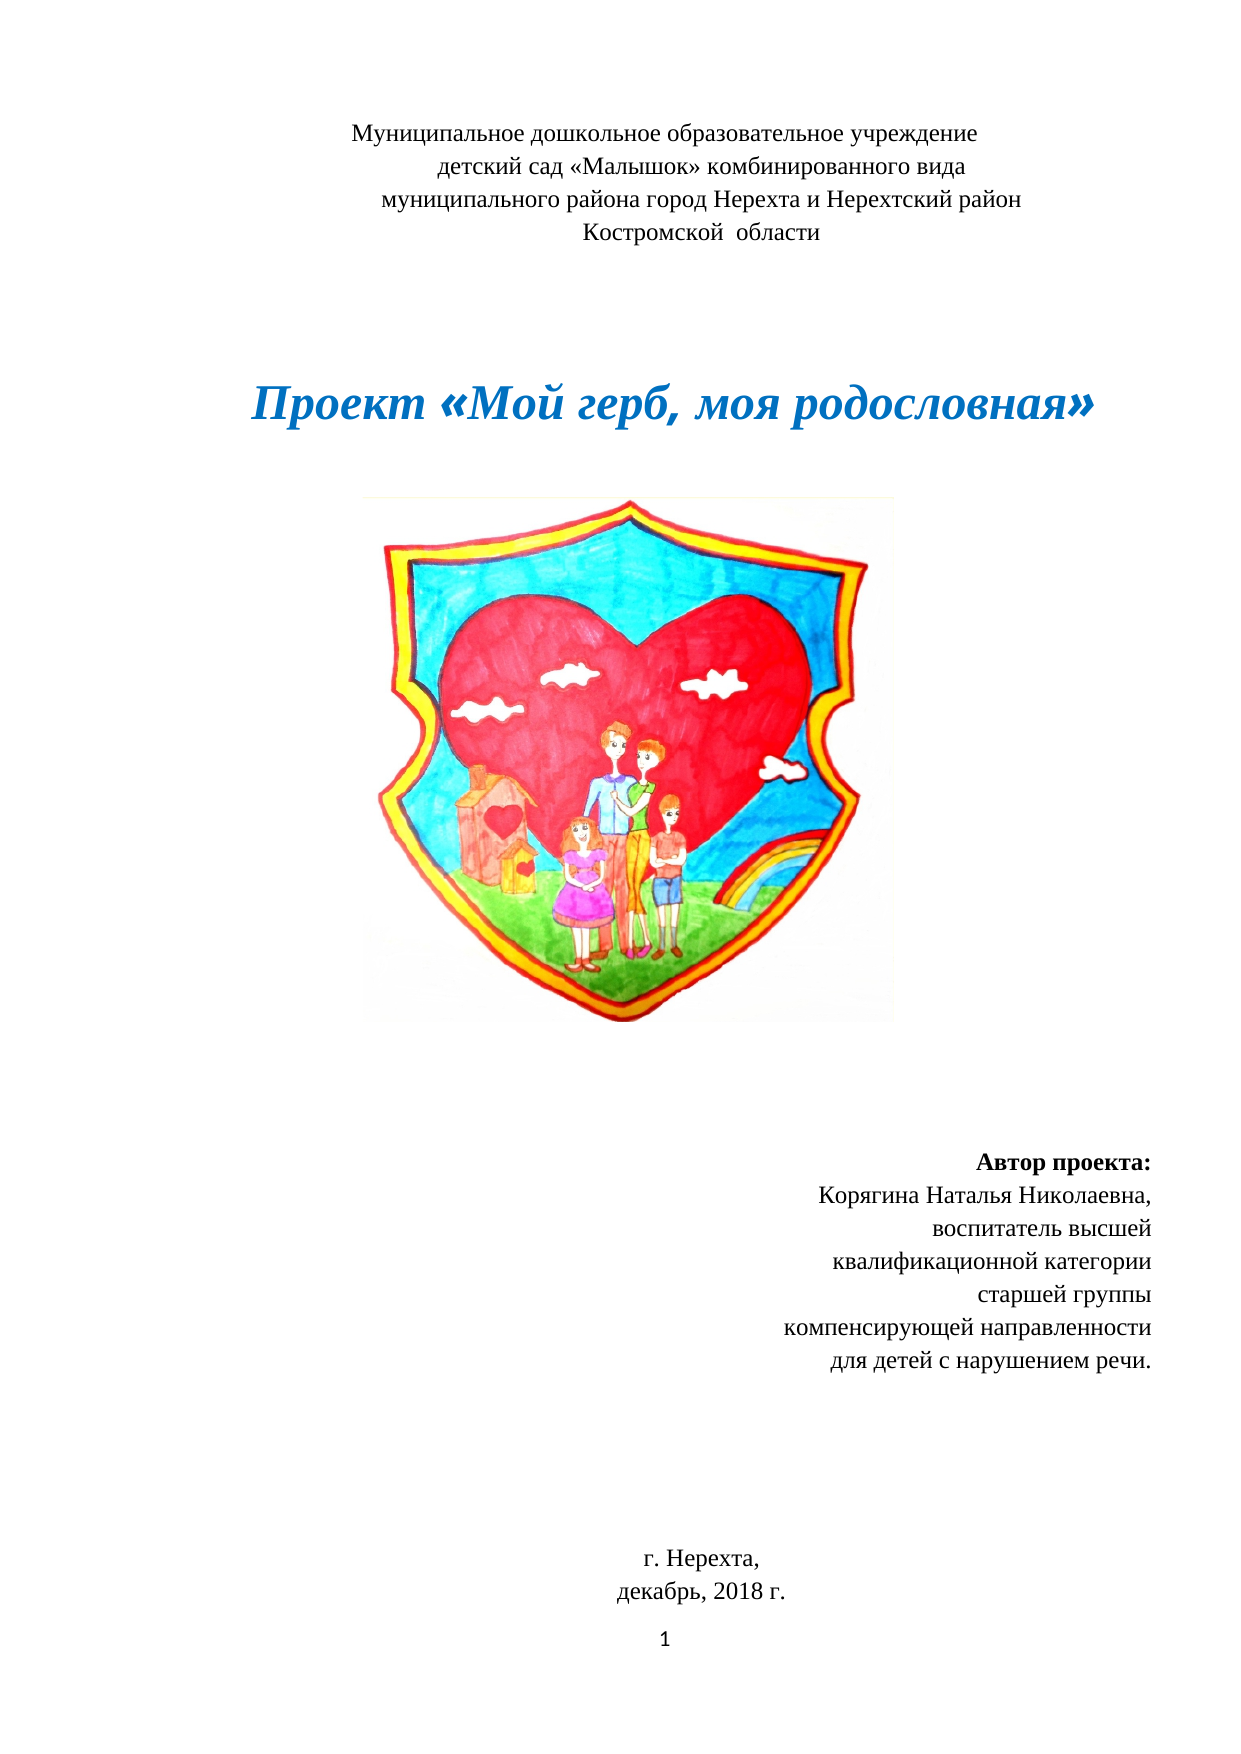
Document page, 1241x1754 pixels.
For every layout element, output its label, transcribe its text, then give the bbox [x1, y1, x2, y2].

text старшей группы [177, 1279, 1152, 1308]
text муниципального района город Нерехта и Нерехтский район [177, 184, 1152, 213]
text декабрь, 2018 г. [177, 1576, 1152, 1605]
text г. Нерехта, [177, 1543, 1152, 1572]
text воспитатель высшей [177, 1213, 1152, 1242]
text квалификационной категории [177, 1246, 1152, 1275]
text Автор проекта: [177, 1147, 1152, 1176]
picture [362, 497, 894, 1022]
text Муниципальное дошкольное образовательное учреждение [177, 118, 1152, 147]
text компенсирующей направленности [177, 1312, 1152, 1341]
text детский сад «Малышок» комбинированного вида [177, 151, 1152, 180]
text Проект «Мой герб, моя родословная» [177, 366, 1152, 434]
text Корягина Наталья Николаевна, [177, 1180, 1152, 1209]
text для детей с нарушением речи. [177, 1345, 1152, 1374]
text Костромской области [177, 217, 1152, 246]
